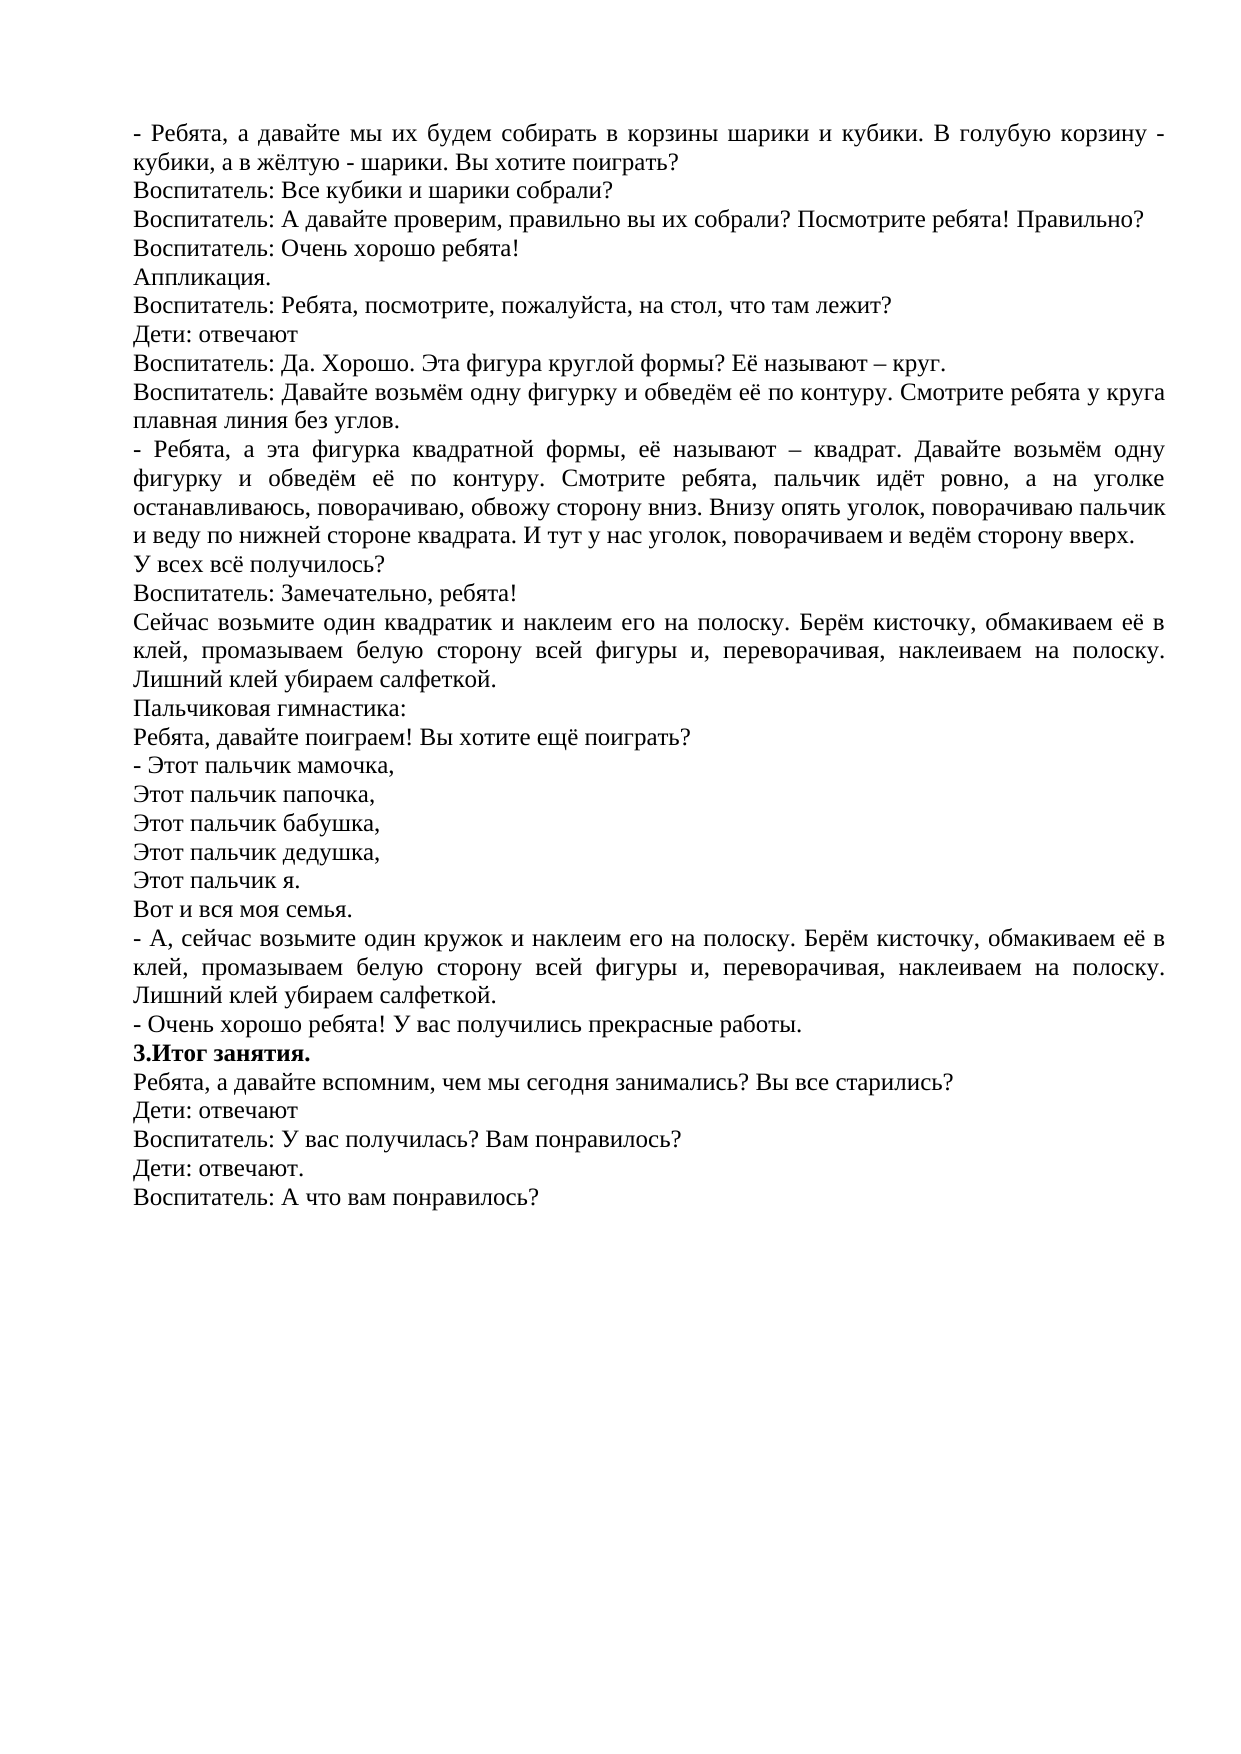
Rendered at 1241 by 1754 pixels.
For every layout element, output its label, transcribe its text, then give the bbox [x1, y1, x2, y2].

text Пальчиковая гимнастика: [133, 693, 1167, 722]
text Воспитатель: Ребята, посмотрите, пожалуйста, на стол, что там лежит? [133, 291, 1167, 319]
text Воспитатель: Все кубики и шарики собрали? [133, 176, 1167, 204]
text - Очень хорошо ребята! У вас получились прекрасные работы. [133, 1009, 1167, 1038]
text Воспитатель: У вас получилась? Вам понравилось? [133, 1124, 1167, 1153]
text Воспитатель: Да. Хорошо. Эта фигура круглой формы? Её называют – круг. [133, 348, 1167, 377]
text Этот пальчик бабушка, [133, 808, 1167, 837]
text Сейчас возьмите один квадратик и наклеим его на полоску. Берём кисточку, обмакиваем её в клей, промазываем белую сторону всей фигуры и, переворачивая, наклеиваем на полоску. Лишний клей убираем салфеткой. [133, 607, 1167, 693]
text Воспитатель: Очень хорошо ребята! [133, 233, 1167, 262]
text Воспитатель: А что вам понравилось? [133, 1182, 1167, 1211]
text - Ребята, а эта фигурка квадратной формы, её называют – квадрат. Давайте возьмём одну фигурку и обведём её по контуру. Смотрите ребята, пальчик идёт ровно, а на уголке останавливаюсь, поворачиваю, обвожу сторону вниз. Внизу опять уголок, поворачиваю пальчик и веду по нижней стороне квадрата. И тут у нас уголок, поворачиваем и ведём сторону вверх. [133, 434, 1167, 549]
text Воспитатель: Замечательно, ребята! [133, 578, 1167, 607]
text Вот и вся моя семья. [133, 894, 1167, 923]
text Дети: отвечают [133, 1096, 1167, 1124]
text Дети: отвечают. [133, 1153, 1167, 1182]
text - Этот пальчик мамочка, [133, 751, 1167, 779]
text Аппликация. [133, 262, 1167, 291]
text У всех всё получилось? [133, 549, 1167, 578]
text Этот пальчик дедушка, [133, 837, 1167, 866]
text Этот пальчик папочка, [133, 779, 1167, 808]
text - А, сейчас возьмите один кружок и наклеим его на полоску. Берём кисточку, обмакиваем её в клей, промазываем белую сторону всей фигуры и, переворачивая, наклеиваем на полоску. Лишний клей убираем салфеткой. [133, 923, 1167, 1009]
text Воспитатель: Давайте возьмём одну фигурку и обведём её по контуру. Смотрите ребята у круга плавная линия без углов. [133, 377, 1167, 434]
text Ребята, давайте поиграем! Вы хотите ещё поиграть? [133, 722, 1167, 751]
text Этот пальчик я. [133, 866, 1167, 894]
text Ребята, а давайте вспомним, чем мы сегодня занимались? Вы все старились? [133, 1067, 1167, 1096]
text Дети: отвечают [133, 319, 1167, 348]
text 3.Итог занятия. [133, 1038, 1167, 1067]
text Воспитатель: А давайте проверим, правильно вы их собрали? Посмотрите ребята! Правильно? [133, 204, 1167, 233]
text - Ребята, а давайте мы их будем собирать в корзины шарики и кубики. В голубую корзину - кубики, а в жёлтую - шарики. Вы хотите поиграть? [133, 118, 1167, 176]
